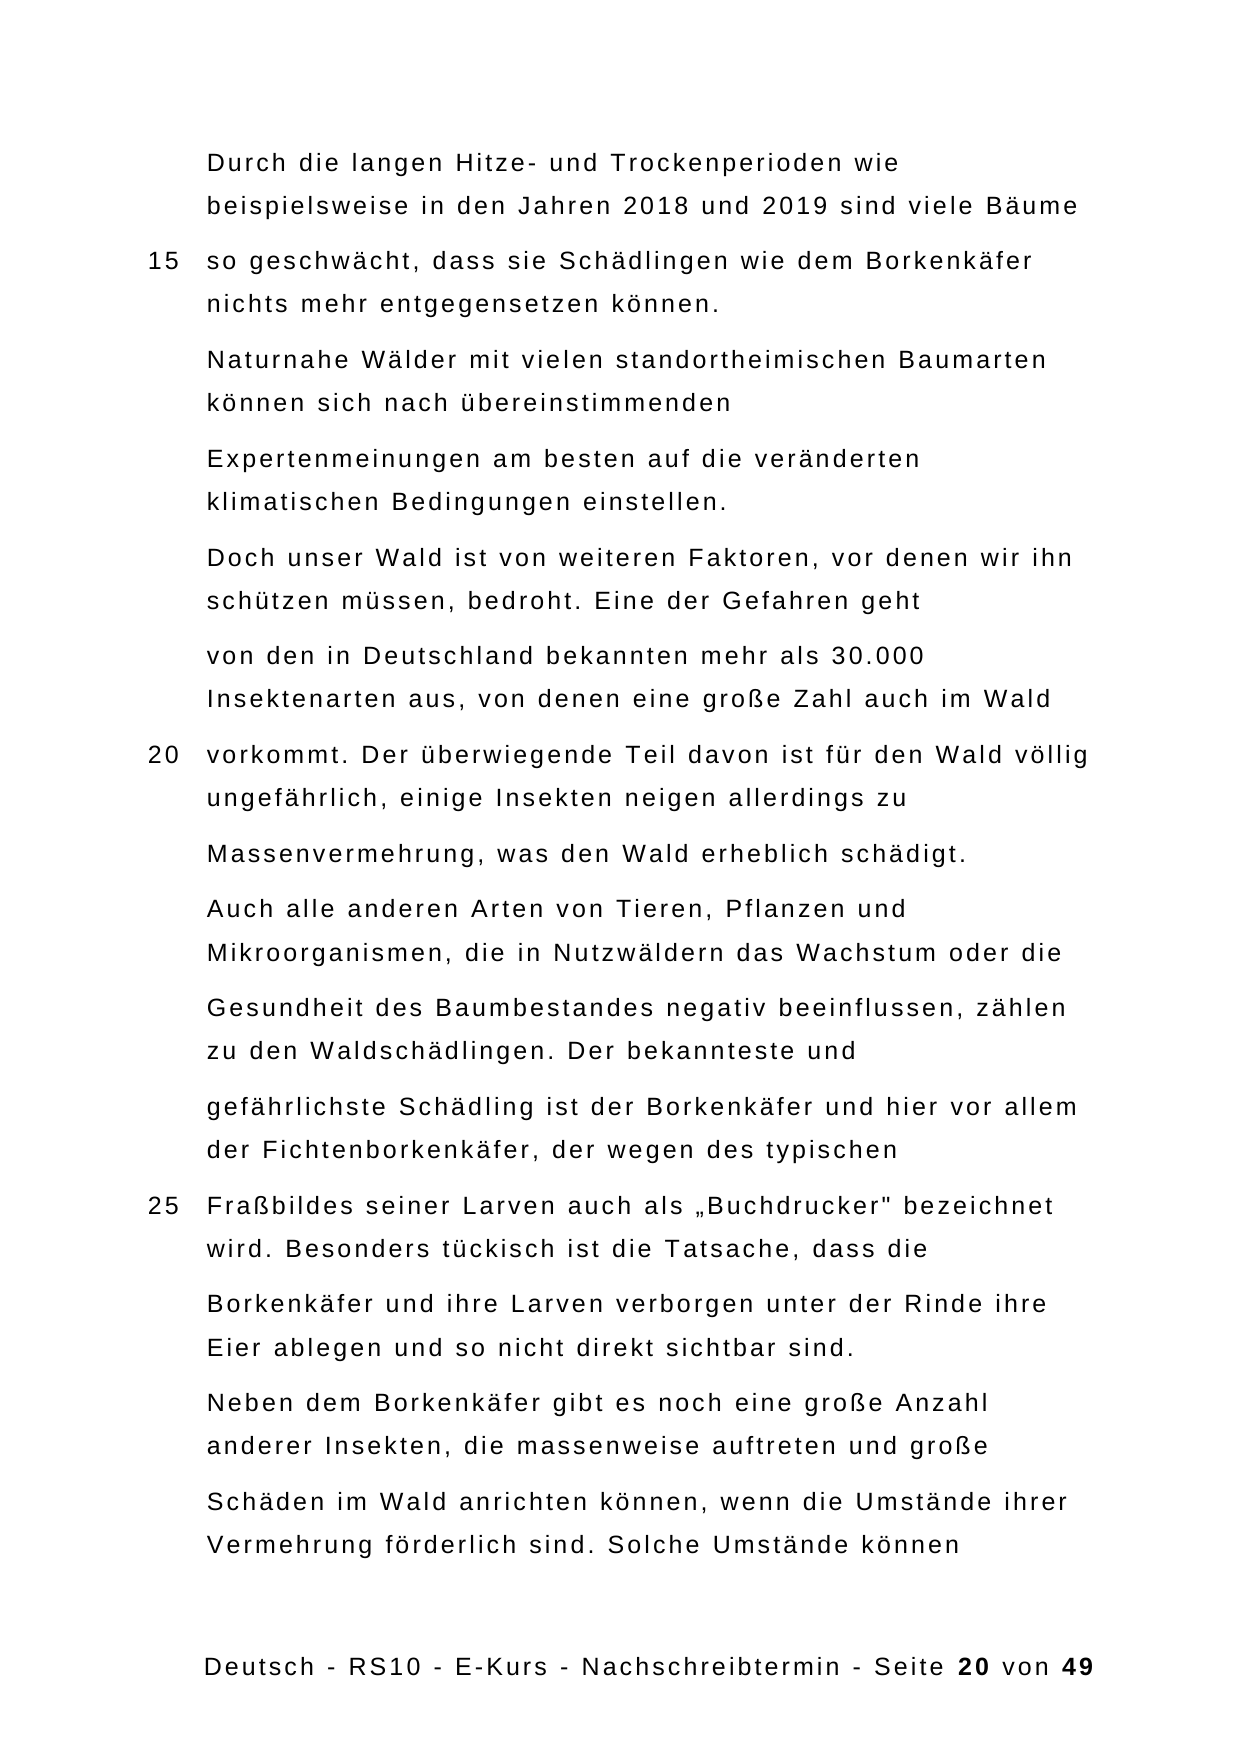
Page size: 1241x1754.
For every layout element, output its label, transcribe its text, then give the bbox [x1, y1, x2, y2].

list von den in Deutschland bekannten mehr als 30.000 Insektenarten aus, von denen eine große Zahl auch im Wald [207, 641, 1093, 713]
list 20 vorkommt. Der überwiegende Teil davon ist für den Wald völlig ungefährlich, einige Insekten neigen allerdings zu [148, 740, 1093, 812]
list gefährlichste Schädling ist der Borkenkäfer und hier vor allem der Fichtenborkenkäfer, der wegen des typischen [207, 1092, 1093, 1164]
list 15 so geschwächt, dass sie Schädlingen wie dem Borkenkäfer nichts mehr entgegensetzen können. [148, 246, 1093, 318]
list Expertenmeinungen am besten auf die veränderten klimatischen Bedingungen einstellen. [207, 444, 1093, 516]
list Schäden im Wald anrichten können, wenn die Umstände ihrer Vermehrung förderlich sind. Solche Umstände können [207, 1487, 1093, 1559]
list Durch die langen Hitze- und Trockenperioden wie beispielsweise in den Jahren 2018 und 2019 sind viele Bäume [207, 148, 1093, 219]
list Naturnahe Wälder mit vielen standortheimischen Baumarten können sich nach übereinstimmenden [207, 345, 1093, 417]
list Gesundheit des Baumbestandes negativ beeinflussen, zählen zu den Waldschädlingen. Der bekannteste und [207, 993, 1093, 1065]
list Neben dem Borkenkäfer gibt es noch eine große Anzahl anderer Insekten, die massenweise auftreten und große [207, 1388, 1093, 1460]
list Massenvermehrung, was den Wald erheblich schädigt. [207, 839, 1093, 868]
list 25 Fraßbildes seiner Larven auch als „Buchdrucker" bezeichnet wird. Besonders tückisch ist die Tatsache, dass die [148, 1191, 1093, 1263]
list Auch alle anderen Arten von Tieren, Pflanzen und Mikroorganismen, die in Nutzwäldern das Wachstum oder die [207, 894, 1093, 966]
list Doch unser Wald ist von weiteren Faktoren, vor denen wir ihn schützen müssen, bedroht. Eine der Gefahren geht [207, 543, 1093, 614]
list Borkenkäfer und ihre Larven verborgen unter der Rinde ihre Eier ablegen und so nicht direkt sichtbar sind. [207, 1289, 1093, 1361]
